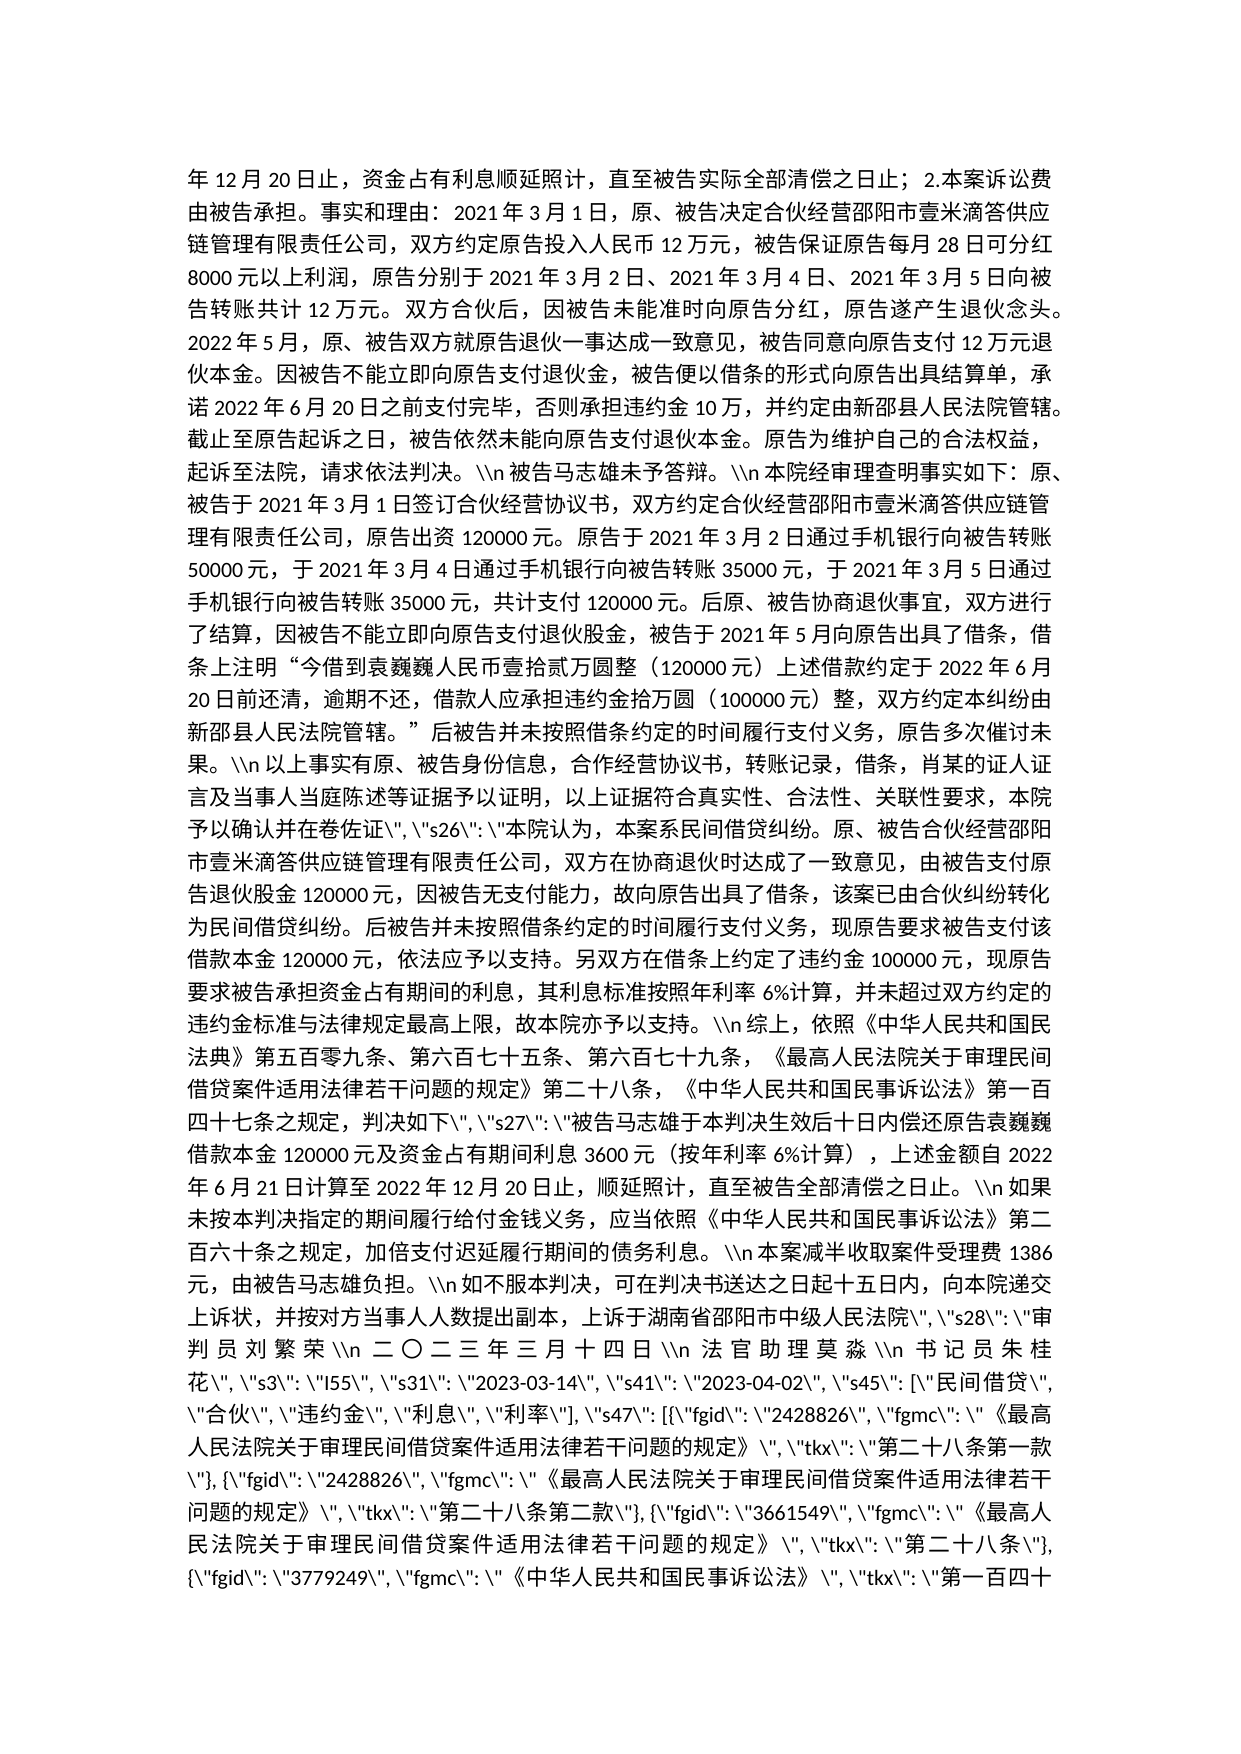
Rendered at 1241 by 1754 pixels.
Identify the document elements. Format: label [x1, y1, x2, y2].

text [187, 162, 1053, 1592]
